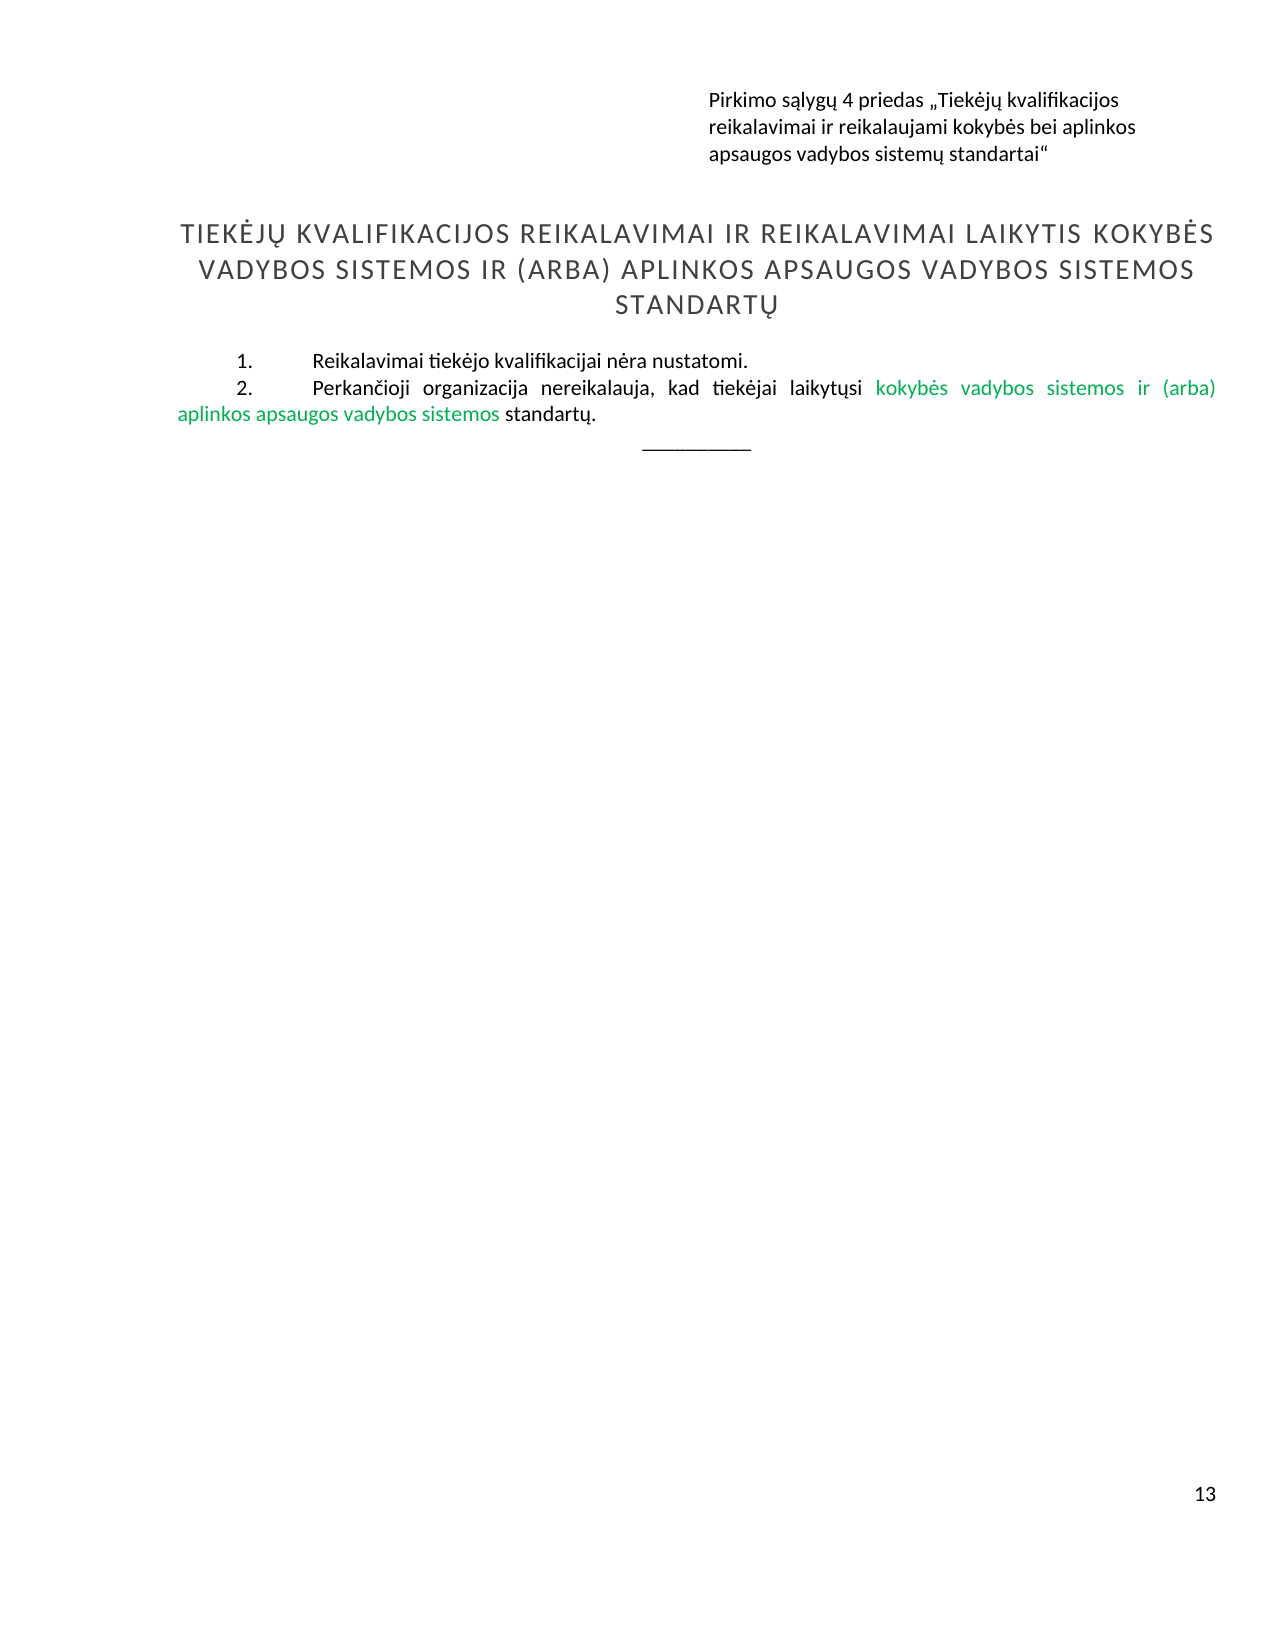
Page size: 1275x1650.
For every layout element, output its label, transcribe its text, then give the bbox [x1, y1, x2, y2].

list Perkančioji organizacija nereikalauja, kad tiekėjai laikytųsi kokybės vadybos sistemos ir (arba) aplinkos apsaugos vadybos sistemos standartų. [177, 374, 1216, 427]
text __________ [177, 427, 1216, 454]
subtitle Pirkimo sąlygų 4 priedas „Tiekėjų kvalifikacijos reikalavimai ir reikalaujami kokybės bei aplinkos apsaugos vadybos sistemų standartai“ [709, 86, 1216, 166]
subtitle TIEKĖJŲ KVALIFIKACIJOS REIKALAVIMAI IR REIKALAVIMAI LAIKYTIS KOKYBĖS VADYBOS SISTEMOS IR (ARBA) APLINKOS APSAUGOS VADYBOS SISTEMOS STANDARTŲ [177, 215, 1216, 322]
list Reikalavimai tiekėjo kvalifikacijai nėra nustatomi. [177, 347, 1216, 374]
